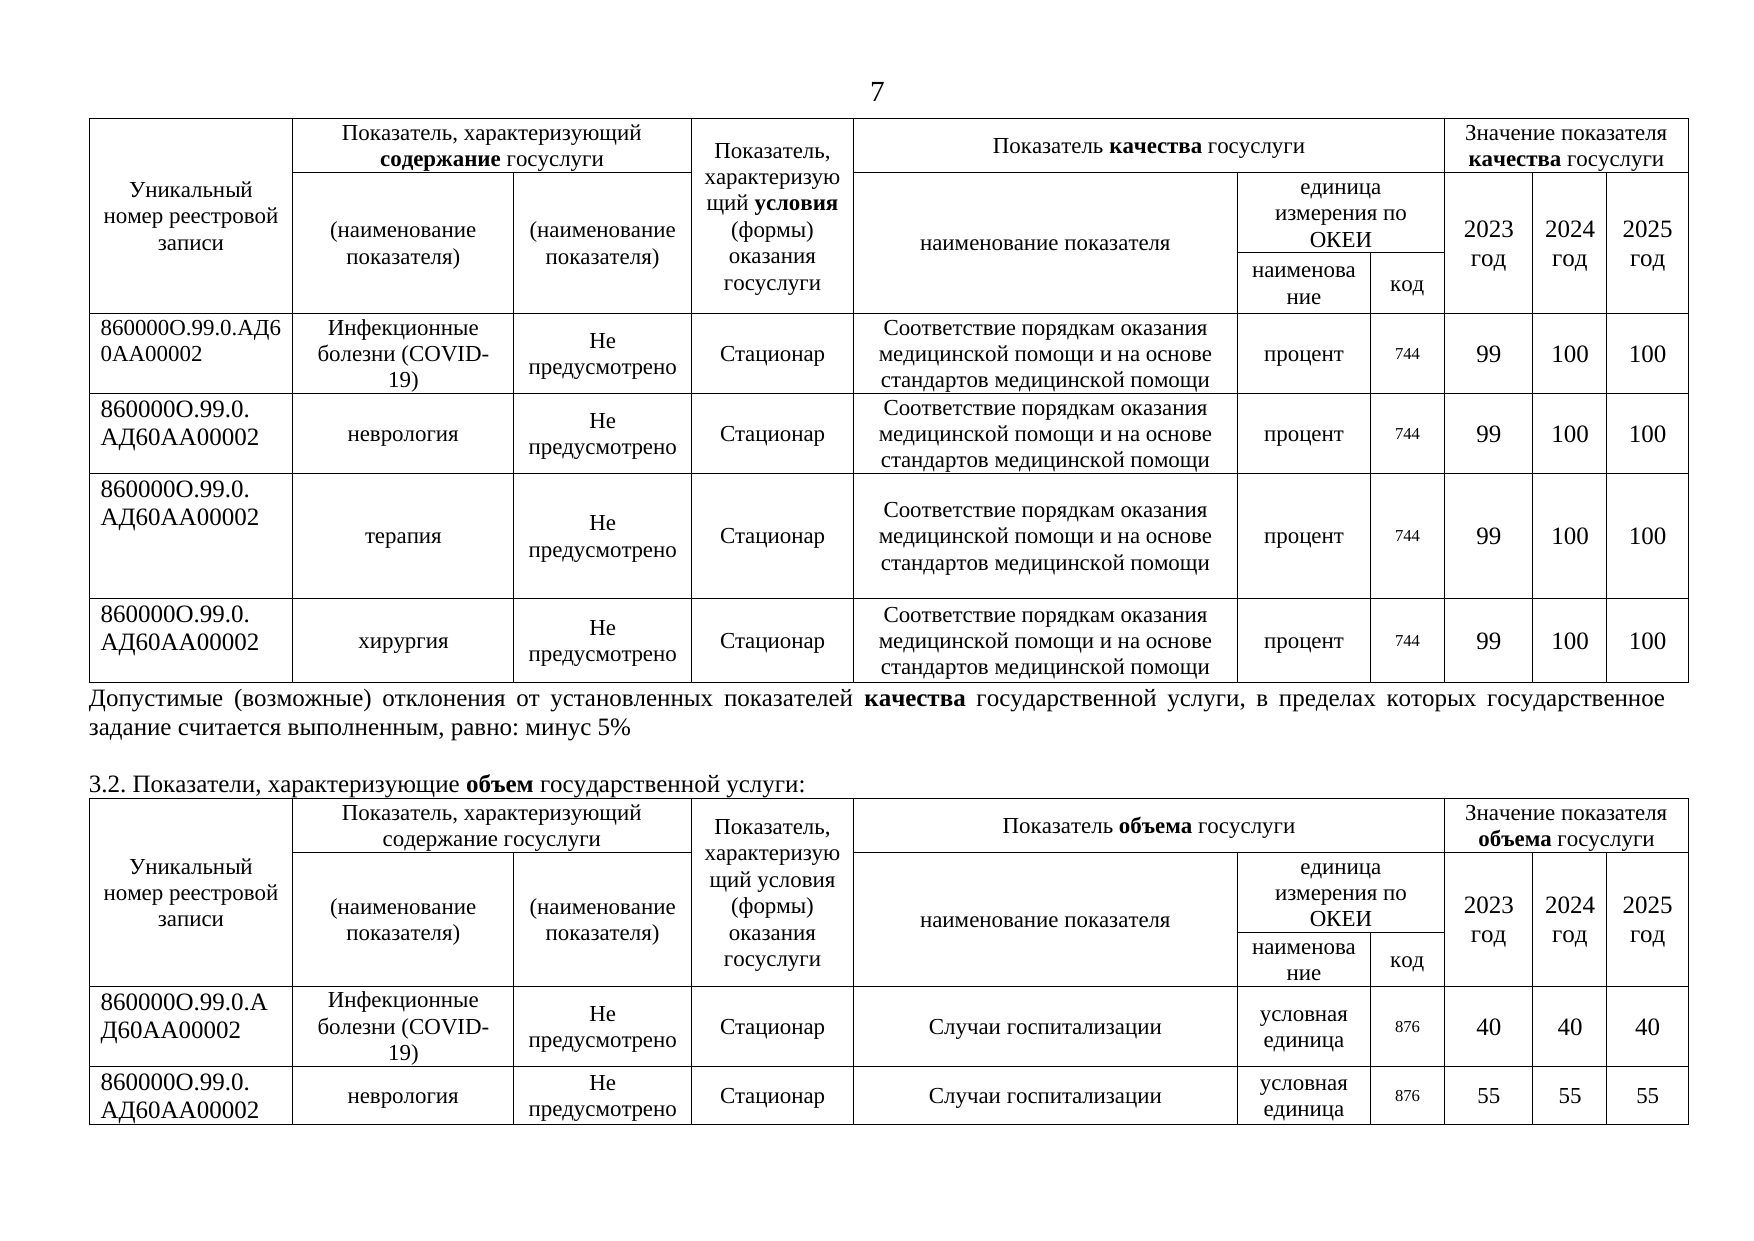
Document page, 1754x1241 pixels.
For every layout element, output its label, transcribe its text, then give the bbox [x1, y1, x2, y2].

table_header Уникальный номер реестровой записи [90, 799, 292, 986]
table_cell (наименование показателя) [293, 173, 513, 312]
table_cell 860000О.99.0. АД60АА00002 [90, 394, 292, 473]
table_cell (наименование показателя) [514, 173, 691, 312]
table_header Показатель, характеризующий условия (формы) оказания госуслуги [692, 119, 853, 312]
table_cell процент [1238, 314, 1370, 393]
table_cell Не предусмотрено [514, 1067, 691, 1124]
table_cell 876 [1371, 987, 1444, 1066]
table_cell Стационар [692, 314, 853, 393]
table_cell (наименование показателя) [293, 853, 513, 986]
table_cell Стационар [692, 1067, 853, 1124]
table_cell процент [1238, 394, 1370, 473]
table_cell 100 [1607, 474, 1688, 598]
table_header Показатель, характеризующий условия (формы) оказания госуслуги [692, 799, 853, 986]
table_cell 100 [1607, 599, 1688, 682]
table_cell 40 [1445, 987, 1532, 1066]
table_cell Не предусмотрено [514, 474, 691, 598]
table_cell неврология [293, 1067, 513, 1124]
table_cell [854, 1067, 1237, 1124]
table_cell 100 [1533, 394, 1606, 473]
table_cell 744 [1371, 474, 1444, 598]
table_cell 40 [1533, 987, 1606, 1066]
table_cell наименование показателя [854, 853, 1237, 986]
table_cell 100 [1607, 314, 1688, 393]
table_cell 860000О.99.0. АД60АА00002 [90, 474, 292, 598]
table_cell Стационар [692, 987, 853, 1066]
table_cell наименование [1238, 933, 1370, 986]
table_cell 99 [1445, 474, 1532, 598]
table_header Значение показателя качества госуслуги [1445, 119, 1688, 172]
table_cell 876 [1371, 1067, 1444, 1124]
table_header Показатель, характеризующий содержание госуслуги [293, 799, 691, 852]
table_cell 55 [1607, 1067, 1688, 1124]
table_cell хирургия [293, 599, 513, 682]
table_cell 40 [1607, 987, 1688, 1066]
table_cell Инфекционные болезни (COVID-19) [293, 314, 513, 393]
table_header Уникальный номер реестровой записи [90, 119, 292, 312]
table_cell 100 [1607, 394, 1688, 473]
table_cell код [1371, 933, 1444, 986]
table_cell Соответствие порядкам оказания медицинской помощи и на основе стандартов медицинской помощи [854, 394, 1237, 473]
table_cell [90, 1067, 292, 1124]
table_cell 99 [1445, 599, 1532, 682]
table_cell Не предусмотрено [514, 599, 691, 682]
table_cell 860000О.99.0. АД60АА00002 [90, 599, 292, 682]
table_cell 100 [1533, 314, 1606, 393]
table_cell 55 [1445, 1067, 1532, 1124]
table_header Показатель объема госуслуги [854, 799, 1444, 852]
table_cell неврология [293, 394, 513, 473]
table_cell Не предусмотрено [514, 314, 691, 393]
table_cell Инфекционные болезни (COVID-19) [293, 987, 513, 1066]
table_cell 2024 год [1533, 853, 1606, 986]
table_cell 99 [1445, 394, 1532, 473]
table_cell 2025 год [1607, 173, 1688, 312]
table_cell Соответствие порядкам оказания медицинской помощи и на основе стандартов медицинской помощи [854, 314, 1237, 393]
table_cell 2024 год [1533, 173, 1606, 312]
table_cell 2023 год [1445, 853, 1532, 986]
table_cell 55 [1533, 1067, 1606, 1124]
table_cell Стационар [692, 474, 853, 598]
table_cell 860000О.99.0.АД60АА00002 [90, 987, 292, 1066]
table_cell единица измерения по ОКЕИ [1238, 173, 1444, 252]
table_cell единица измерения по ОКЕИ [1238, 853, 1444, 932]
table_cell 100 [1533, 474, 1606, 598]
table_cell Стационар [692, 394, 853, 473]
table_cell терапия [293, 474, 513, 598]
table_cell 2025 год [1607, 853, 1688, 986]
table_cell процент [1238, 474, 1370, 598]
table_cell 744 [1371, 599, 1444, 682]
table_cell Случаи госпитализации [854, 987, 1237, 1066]
table_cell Соответствие порядкам оказания медицинской помощи и на основе стандартов медицинской помощи [854, 599, 1237, 682]
table_cell Стационар [692, 599, 853, 682]
table_cell процент [1238, 599, 1370, 682]
table_header Значение показателя объема госуслуги [1445, 799, 1688, 852]
table_cell 744 [1371, 394, 1444, 473]
table_cell 860000О.99.0.АД60АА00002 [90, 314, 292, 393]
table_cell Не предусмотрено [514, 394, 691, 473]
table_cell условная единица [1238, 987, 1370, 1066]
text 3.2. Показатели, характеризующие объем государственной услуги: [89, 769, 1665, 798]
table_cell Соответствие порядкам оказания медицинской помощи и на основе стандартов медицинской помощи [854, 474, 1237, 598]
table_header Показатель, характеризующий содержание госуслуги [293, 119, 691, 172]
table_cell условная единица [1238, 1067, 1370, 1124]
table_cell 99 [1445, 314, 1532, 393]
table_cell 2023 год [1445, 173, 1532, 312]
table_cell 100 [1533, 599, 1606, 682]
table_cell наименование [1238, 253, 1370, 312]
table_cell Не предусмотрено [514, 987, 691, 1066]
table_cell (наименование показателя) [514, 853, 691, 986]
table_cell код [1371, 253, 1444, 312]
table_cell 744 [1371, 314, 1444, 393]
table_header Показатель качества госуслуги [854, 119, 1444, 172]
table_cell наименование показателя [854, 173, 1237, 312]
text Допустимые (возможные) отклонения от установленных показателей качества государственной услуги, в пределах которых государственное задание считается выполненным, равно: минус 5% [89, 683, 1665, 740]
